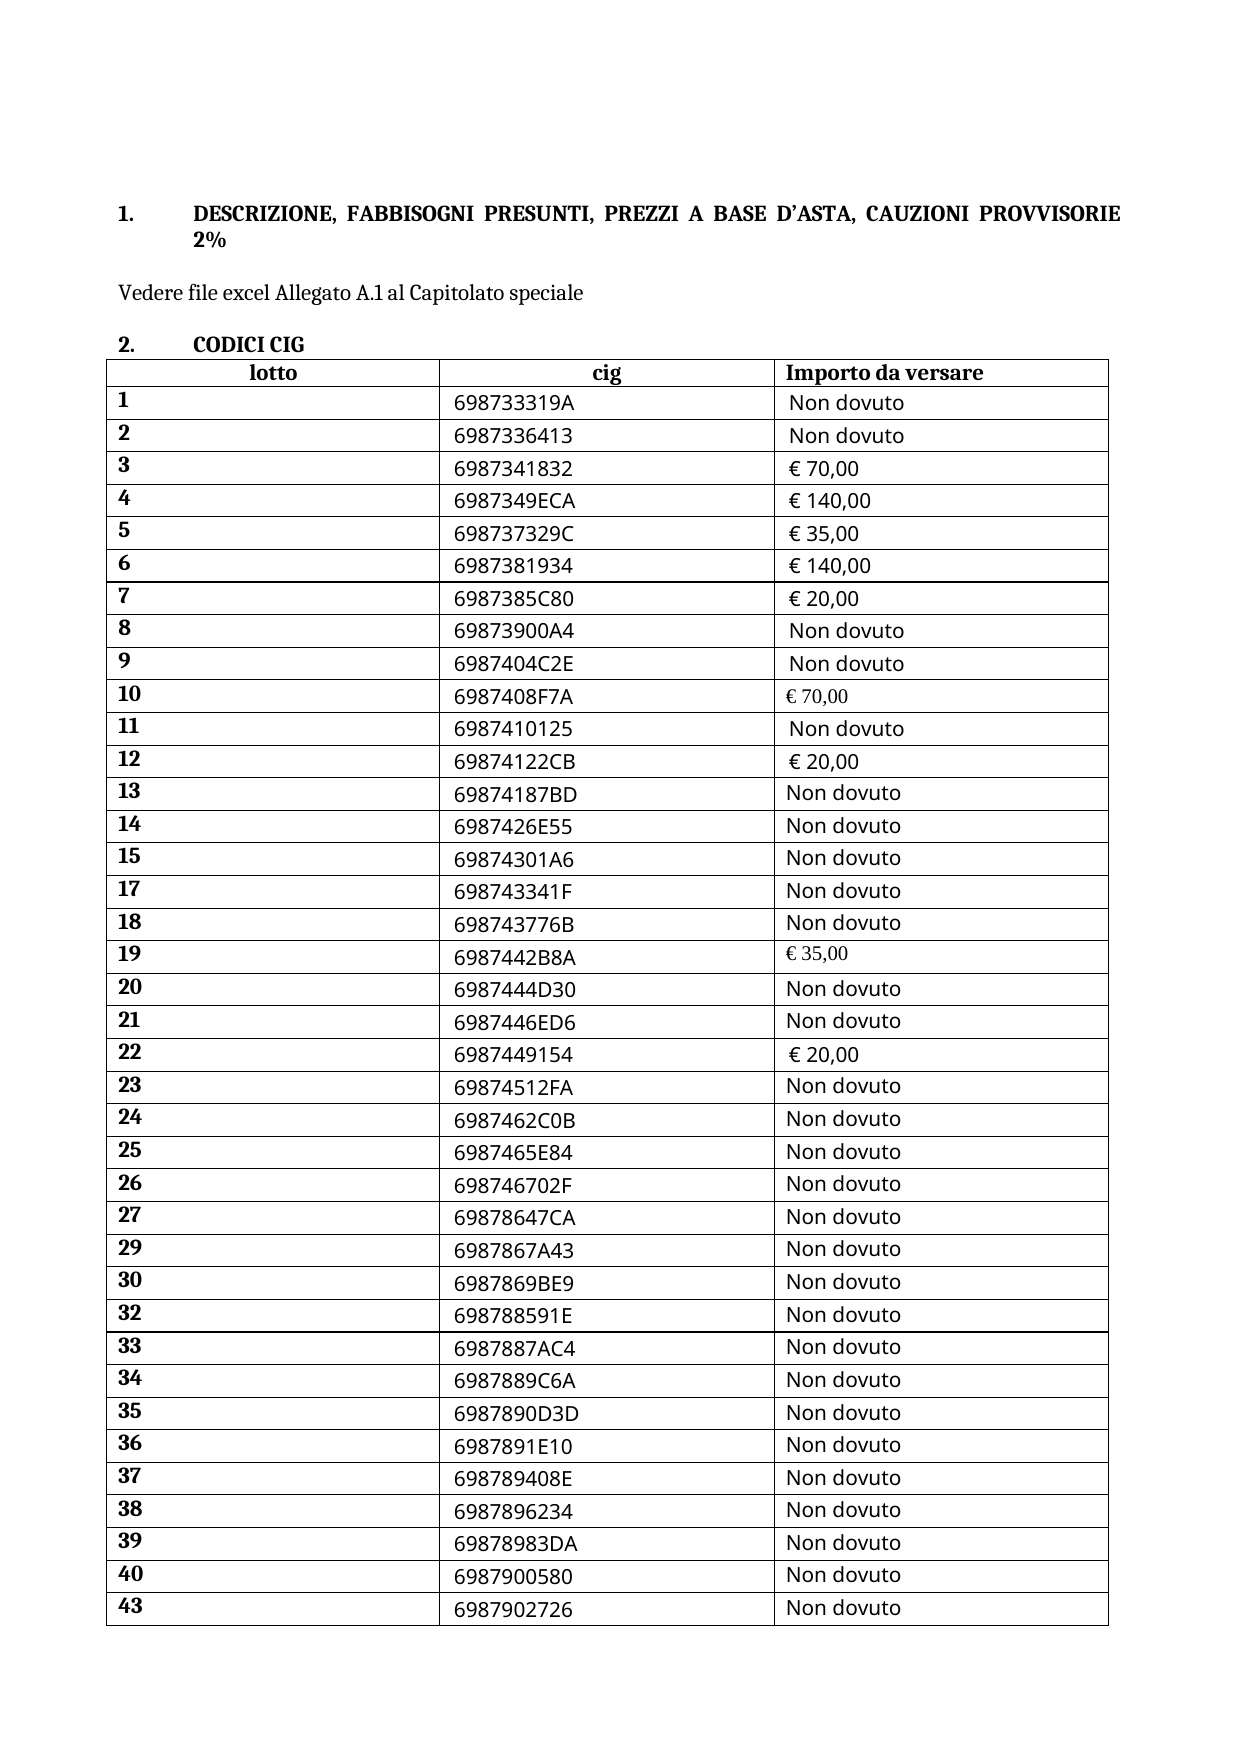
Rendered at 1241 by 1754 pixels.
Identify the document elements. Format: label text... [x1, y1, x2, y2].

table_cell 6987891E10 [440, 1430, 774, 1462]
table_cell € 140,00 [775, 485, 1108, 516]
table_cell Non dovuto [775, 1561, 1108, 1592]
table_cell 20 [107, 974, 439, 1005]
table_cell Non dovuto [775, 1006, 1108, 1038]
table_cell 698737329C [440, 517, 774, 549]
table_cell 26 [107, 1169, 439, 1201]
table_cell 30 [107, 1267, 439, 1299]
table_cell 38 [107, 1495, 439, 1527]
table_cell € 70,00 [775, 452, 1108, 484]
table_cell 6987890D3D [440, 1398, 774, 1429]
table_cell 698743776B [440, 909, 774, 940]
table_cell 4 [107, 485, 439, 516]
table_cell 37 [107, 1463, 439, 1494]
table_cell Non dovuto [775, 420, 1108, 451]
list CODICI CIG [118, 332, 1122, 358]
table_cell Non dovuto [775, 1072, 1108, 1103]
table_cell 6987442B8A [440, 941, 774, 973]
table_cell Non dovuto [775, 1267, 1108, 1299]
table_header Importo da versare [775, 360, 1108, 386]
table_cell 2 [107, 420, 439, 451]
table_cell € 70,00 [775, 680, 1108, 712]
table_cell 6987385C80 [440, 583, 774, 614]
table_cell 6987900580 [440, 1561, 774, 1592]
table_cell 69878647CA [440, 1202, 774, 1233]
table_cell 69874187BD [440, 778, 774, 810]
table_cell Non dovuto [775, 1365, 1108, 1397]
table_cell Non dovuto [775, 1430, 1108, 1462]
table_cell 698743341F [440, 876, 774, 907]
table_cell 69874122CB [440, 746, 774, 777]
table_cell 698789408E [440, 1463, 774, 1494]
table_cell 6987869BE9 [440, 1267, 774, 1299]
table_cell Non dovuto [775, 615, 1108, 647]
table_cell Non dovuto [775, 909, 1108, 940]
table_cell 7 [107, 583, 439, 614]
table_cell Non dovuto [775, 811, 1108, 842]
table_cell 33 [107, 1333, 439, 1364]
table_cell 12 [107, 746, 439, 777]
table_cell 6987404C2E [440, 648, 774, 679]
table_cell 5 [107, 517, 439, 549]
table_cell 698788591E [440, 1300, 774, 1331]
table_cell 19 [107, 941, 439, 973]
table_cell 69874301A6 [440, 843, 774, 875]
table_cell 6987341832 [440, 452, 774, 484]
table_header lotto [107, 360, 439, 386]
table_cell 32 [107, 1300, 439, 1331]
table_cell Non dovuto [775, 1104, 1108, 1136]
table_cell 11 [107, 713, 439, 744]
table_cell 24 [107, 1104, 439, 1136]
list DESCRIZIONE, FABBISOGNI PRESUNTI, PREZZI A BASE D’ASTA, CAUZIONI PROVVISORIE 2% [118, 200, 1122, 253]
table_cell 14 [107, 811, 439, 842]
table_cell Non dovuto [775, 876, 1108, 907]
table_cell Non dovuto [775, 648, 1108, 679]
table_cell Non dovuto [775, 387, 1108, 418]
table_cell 6 [107, 550, 439, 581]
table_cell Non dovuto [775, 1137, 1108, 1168]
table_cell 18 [107, 909, 439, 940]
table_cell Non dovuto [775, 1169, 1108, 1201]
table_cell 6987465E84 [440, 1137, 774, 1168]
table_cell 69874512FA [440, 1072, 774, 1103]
table_cell 6987444D30 [440, 974, 774, 1005]
table_cell Non dovuto [775, 974, 1108, 1005]
table_cell 3 [107, 452, 439, 484]
table_cell 21 [107, 1006, 439, 1038]
table_cell 6987408F7A [440, 680, 774, 712]
table_cell 27 [107, 1202, 439, 1233]
table_cell € 20,00 [775, 583, 1108, 614]
table_cell 35 [107, 1398, 439, 1429]
table_cell 40 [107, 1561, 439, 1592]
table_cell 17 [107, 876, 439, 907]
table_cell 6987381934 [440, 550, 774, 581]
table_cell 69873900A4 [440, 615, 774, 647]
table_header cig [440, 360, 774, 386]
table_cell € 35,00 [775, 517, 1108, 549]
table_cell Non dovuto [775, 1300, 1108, 1331]
table_cell Non dovuto [775, 1495, 1108, 1527]
table_cell 25 [107, 1137, 439, 1168]
table_cell 15 [107, 843, 439, 875]
table_cell 34 [107, 1365, 439, 1397]
table_cell 6987336413 [440, 420, 774, 451]
table_cell 6987349ECA [440, 485, 774, 516]
table_cell Non dovuto [775, 1202, 1108, 1233]
table_cell 6987410125 [440, 713, 774, 744]
table_cell 6987887AC4 [440, 1333, 774, 1364]
table_cell Non dovuto [775, 1235, 1108, 1266]
table_cell Non dovuto [775, 1398, 1108, 1429]
table_cell 6987426E55 [440, 811, 774, 842]
table_cell Non dovuto [775, 1333, 1108, 1364]
table_cell 6987462C0B [440, 1104, 774, 1136]
table_cell 10 [107, 680, 439, 712]
table_cell 22 [107, 1039, 439, 1071]
table_cell 6987889C6A [440, 1365, 774, 1397]
table_cell 698746702F [440, 1169, 774, 1201]
table_cell Non dovuto [775, 778, 1108, 810]
table_cell 6987902726 [440, 1593, 774, 1625]
table_cell 1 [107, 387, 439, 418]
table_cell 698733319A [440, 387, 774, 418]
table_cell 39 [107, 1528, 439, 1559]
table_cell 23 [107, 1072, 439, 1103]
table_cell € 35,00 [775, 941, 1108, 973]
table_cell Non dovuto [775, 1593, 1108, 1625]
table_cell 9 [107, 648, 439, 679]
table_cell € 140,00 [775, 550, 1108, 581]
table_cell 69878983DA [440, 1528, 774, 1559]
table_cell 6987446ED6 [440, 1006, 774, 1038]
table_cell Non dovuto [775, 1463, 1108, 1494]
text Vedere file excel Allegato A.1 al Capitolato speciale [118, 279, 1122, 306]
table_cell Non dovuto [775, 1528, 1108, 1559]
table_cell € 20,00 [775, 1039, 1108, 1071]
table_cell Non dovuto [775, 843, 1108, 875]
table_cell 6987896234 [440, 1495, 774, 1527]
table_cell € 20,00 [775, 746, 1108, 777]
table_cell Non dovuto [775, 713, 1108, 744]
table_cell 36 [107, 1430, 439, 1462]
table_cell 8 [107, 615, 439, 647]
table_cell 6987867A43 [440, 1235, 774, 1266]
table_cell 29 [107, 1235, 439, 1266]
table_cell 43 [107, 1593, 439, 1625]
table_cell 13 [107, 778, 439, 810]
table_cell 6987449154 [440, 1039, 774, 1071]
